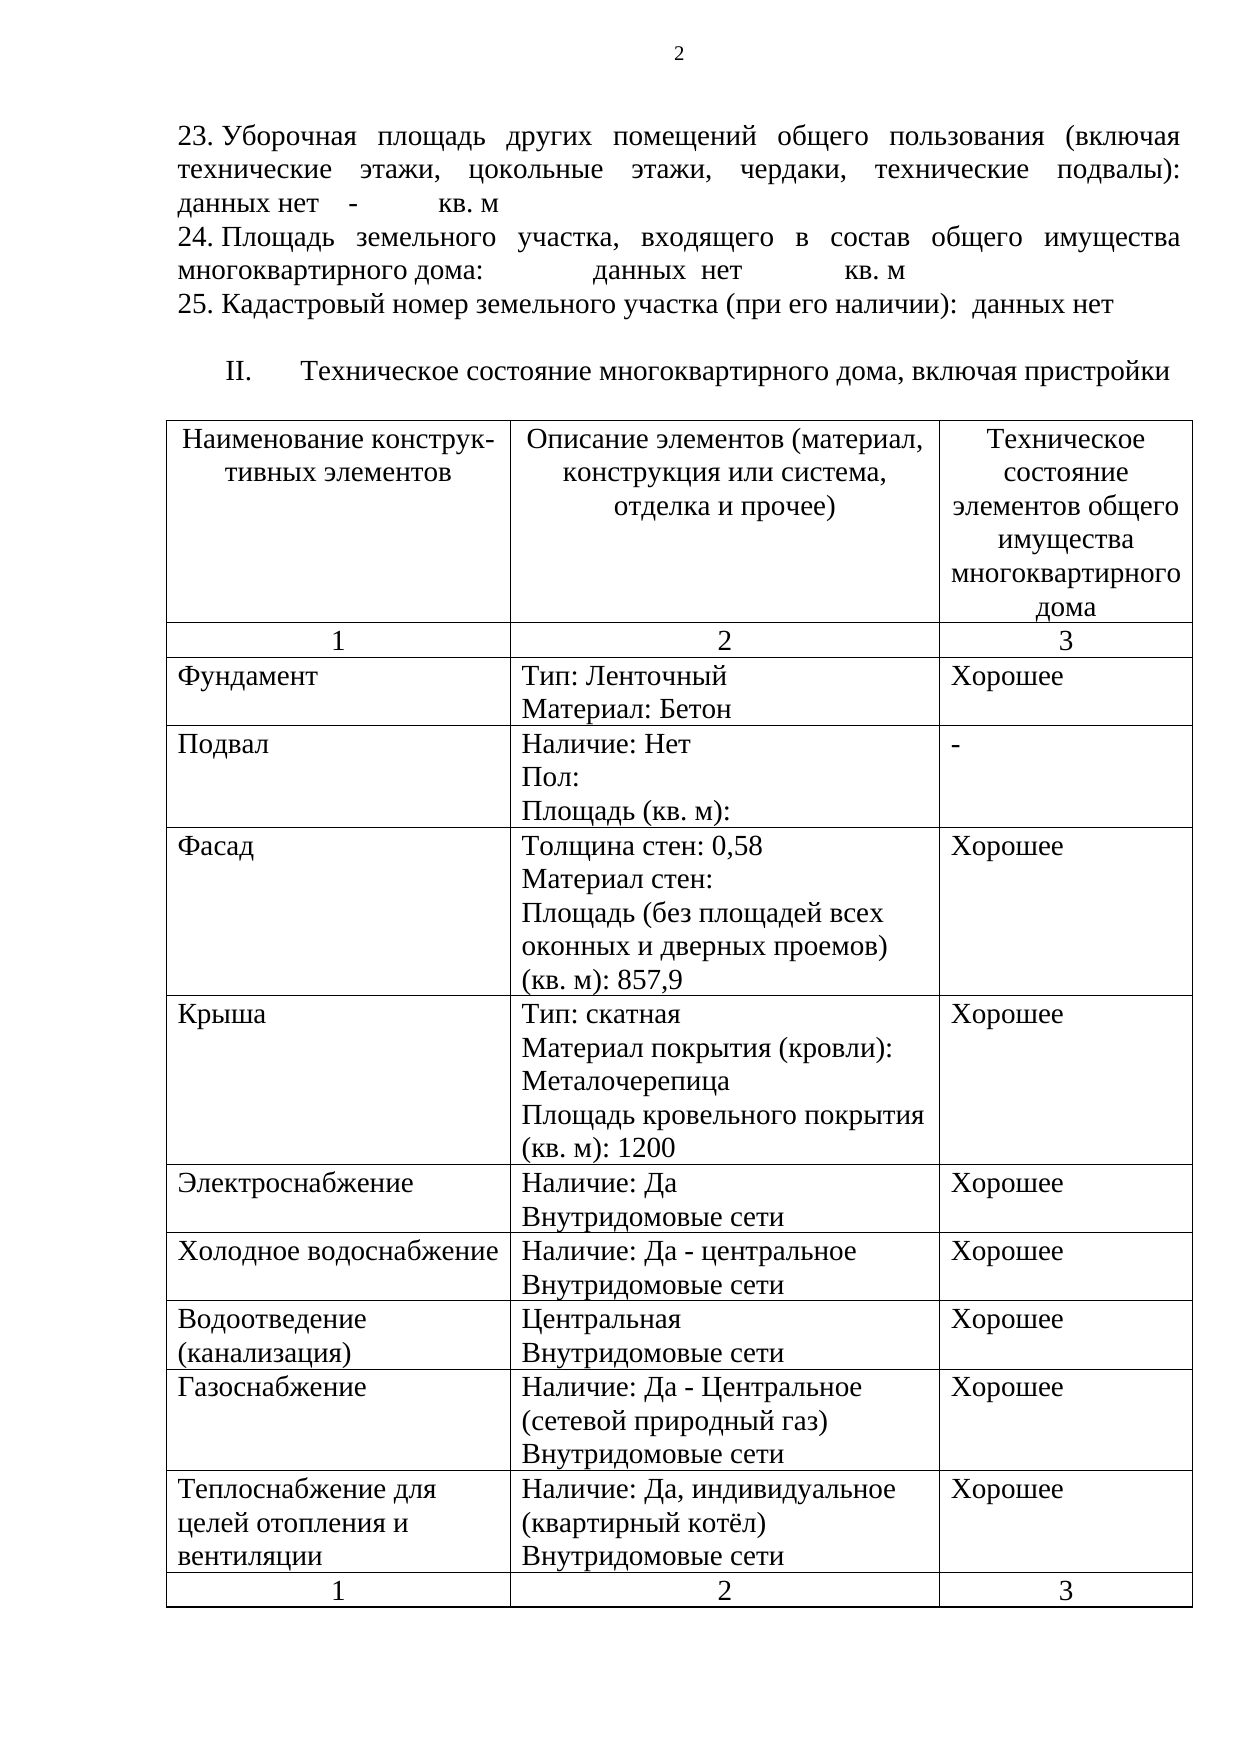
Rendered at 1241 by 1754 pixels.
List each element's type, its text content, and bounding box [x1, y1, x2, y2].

table_cell Толщина стен: 0,58 Материал стен: Площадь (без площадей всех оконных и дверных проемов) (кв. м): 857,9 [511, 828, 939, 995]
table_cell Тип: Ленточный Материал: Бетон [511, 658, 939, 725]
table_header Техническое состояние элементов общего имущества многоквартирного дома [940, 421, 1192, 622]
table_cell Хорошее [940, 996, 1192, 1164]
table_cell Наличие: Да - центральное Внутридомовые сети [511, 1233, 939, 1300]
table_cell Водоотведение (канализация) [167, 1301, 510, 1368]
table_cell Холодное водоснабжение [167, 1233, 510, 1300]
table_cell Хорошее [940, 1471, 1192, 1572]
table_cell Фундамент [167, 658, 510, 725]
table_cell Наличие: Нет Пол: Площадь (кв. м): [511, 726, 939, 827]
table_cell Фасад [167, 828, 510, 995]
table_cell 1 [167, 1573, 510, 1606]
table_cell Хорошее [940, 1165, 1192, 1232]
table_cell Хорошее [940, 658, 1192, 725]
table_cell Наличие: Да Внутридомовые сети [511, 1165, 939, 1232]
table_cell Тип: скатная Материал покрытия (кровли): Металочерепица Площадь кровельного покрытия (кв. м): 1200 [511, 996, 939, 1164]
text 24. Площадь земельного участка, входящего в состав общего имущества многоквартирного дома: данных нет кв. м [177, 219, 1181, 286]
table_cell Хорошее [940, 1370, 1192, 1470]
text 23. Уборочная площадь других помещений общего пользования (включая технические этажи, цокольные этажи, чердаки, технические подвалы): данных нет - кв. м [177, 118, 1181, 219]
table_cell - [940, 726, 1192, 827]
table_cell Наличие: Да, индивидуальное (квартирный котёл) Внутридомовые сети [511, 1471, 939, 1572]
table_cell Подвал [167, 726, 510, 827]
table_cell Электроснабжение [167, 1165, 510, 1232]
table_cell Хорошее [940, 1233, 1192, 1300]
table_cell 2 [511, 623, 939, 657]
table_header Наименование конструктивных элементов [167, 421, 510, 622]
table_cell 2 [511, 1573, 939, 1606]
table_cell Теплоснабжение для целей отопления и вентиляции [167, 1471, 510, 1572]
table_cell 3 [940, 623, 1192, 657]
table_cell Хорошее [940, 828, 1192, 995]
table_cell Хорошее [940, 1301, 1192, 1368]
text 25. Кадастровый номер земельного участка (при его наличии): данных нет [177, 286, 1181, 319]
table_cell 1 [167, 623, 510, 657]
list Техническое состояние многоквартирного дома, включая пристройки [215, 353, 1181, 386]
table_cell 3 [940, 1573, 1192, 1606]
table_cell Наличие: Да - Центральное (сетевой природный газ) Внутридомовые сети [511, 1370, 939, 1470]
table_cell Крыша [167, 996, 510, 1164]
table_cell Газоснабжение [167, 1370, 510, 1470]
table_header Описание элементов (материал, конструкция или система, отделка и прочее) [511, 421, 939, 622]
table_cell Центральная Внутридомовые сети [511, 1301, 939, 1368]
